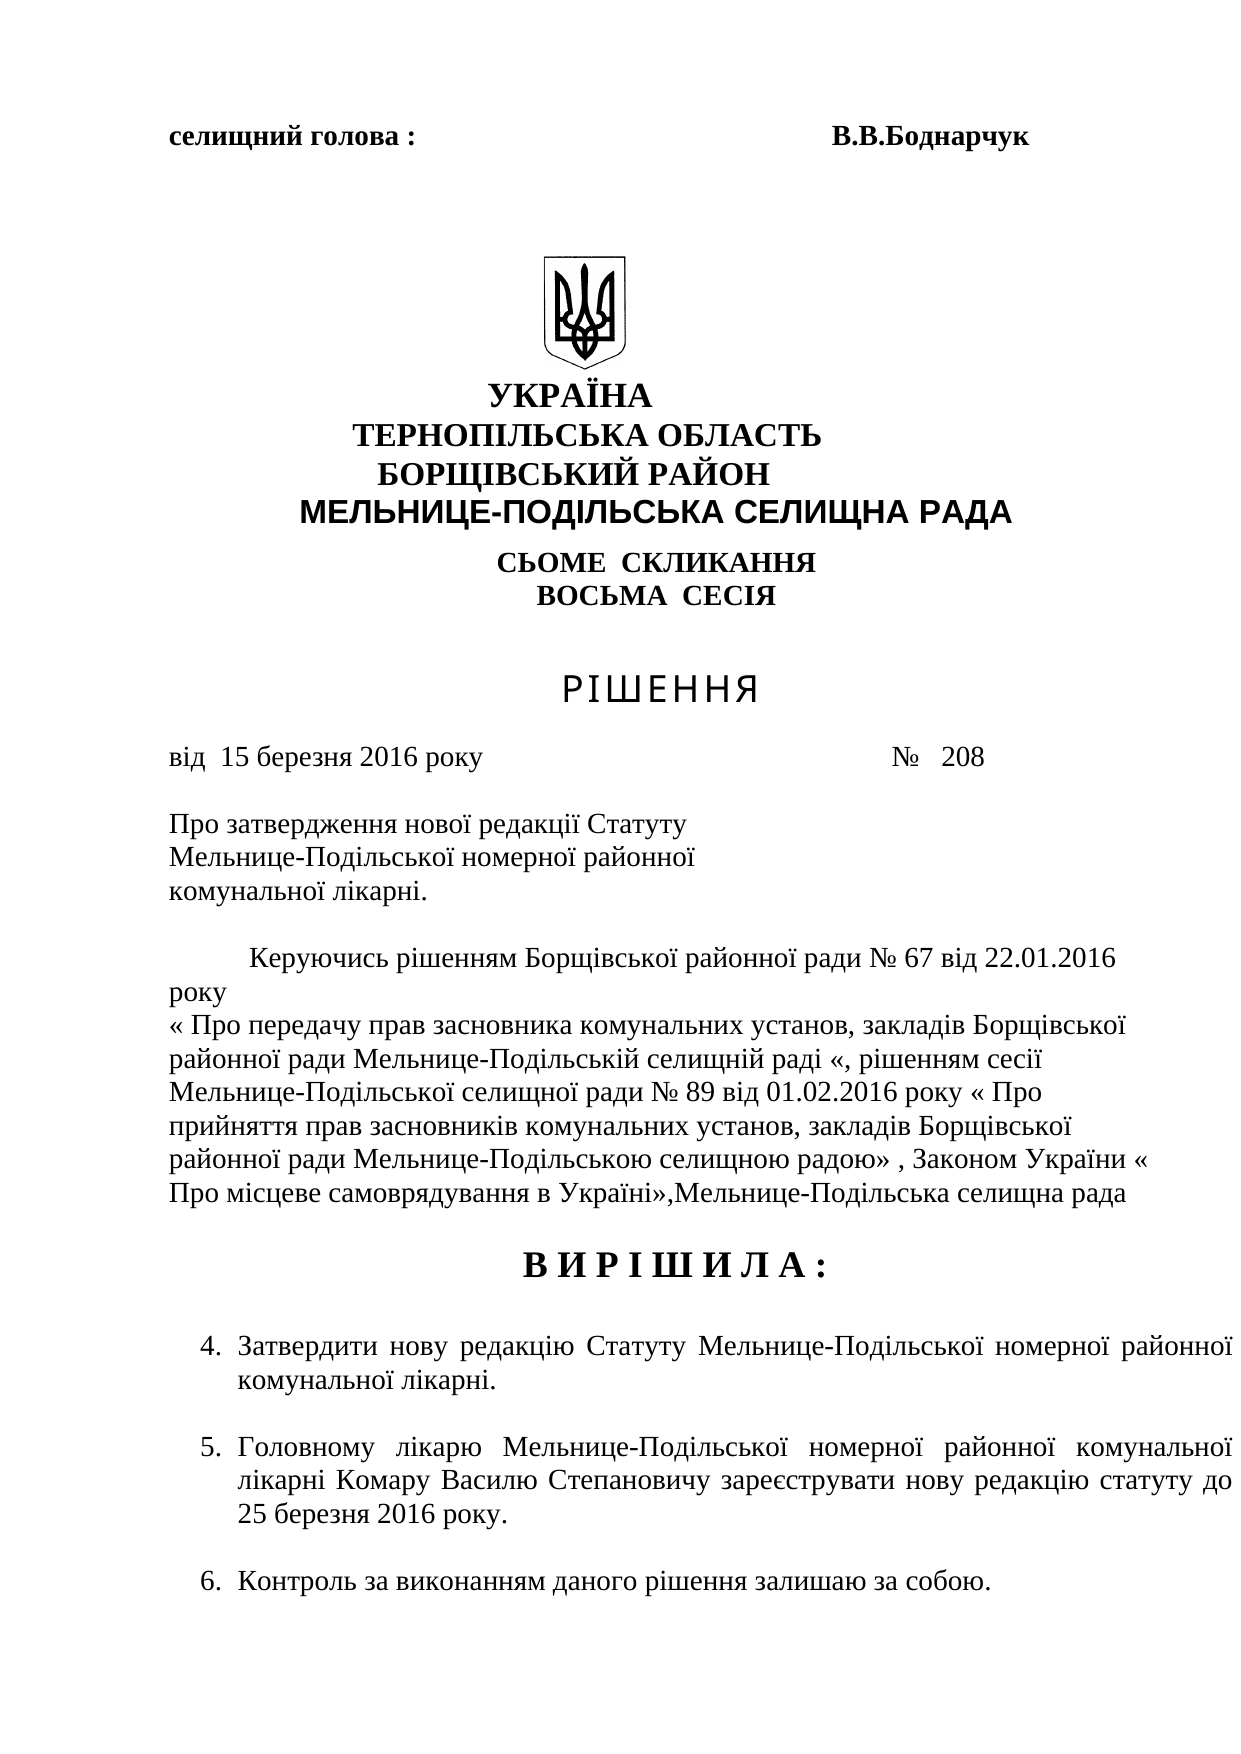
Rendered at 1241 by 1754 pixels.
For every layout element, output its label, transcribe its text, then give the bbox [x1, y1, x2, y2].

subtitle Мельнице-Подільської номерної районної [169, 839, 1181, 873]
subtitle Про затвердження нової редакції Статуту [169, 806, 1181, 839]
subtitle комунальної лікарні. [169, 873, 1181, 907]
text селищний голова : В.В.Боднарчук [169, 118, 1181, 152]
text МЕЛЬНИЦЕ-ПОДІЛЬСЬКА СЕЛИЩНА РАДА [169, 492, 1144, 531]
subtitle « Про передачу прав засновника комунальних установ, закладів Борщівської районної ради Мельнице-Подільській селищній раді «, рішенням сесії Мельнице-Подільської селищної ради № 89 від 01.02.2016 року « Про прийняття прав засновників комунальних установ, закладів Борщівської районної ради Мельнице-Подільською селищною радою» , Законом України « Про місцеве самоврядування в Україні»,Мельнице-Подільська селищна рада [169, 1007, 1181, 1208]
text БОРЩІВСЬКИЙ РАЙОН [169, 454, 1144, 492]
text ТЕРНОПІЛЬСЬКА ОБЛАСТЬ [169, 416, 1144, 454]
text В И Р І Ш И Л А : [169, 1242, 1181, 1285]
text ВОСЬМА СЕСІЯ [169, 578, 1144, 612]
list Головному лікарю Мельнице-Подільської номерної районної комунальної лікарні Комару Василю Степановичу зареєструвати нову редакцію статуту до 25 березня 2016 року. [200, 1429, 1233, 1529]
text СЬОМЕ СКЛИКАННЯ [169, 545, 1144, 578]
list Контроль за виконанням даного рішення залишаю за собою. [200, 1563, 1233, 1597]
subtitle Керуючись рішенням Борщівської районної ради № 67 від 22.01.2016 року [169, 940, 1181, 1007]
text УКРАЇНА [169, 375, 1144, 416]
text РІШЕННЯ [169, 662, 1144, 713]
list Затвердити нову редакцію Статуту Мельнице-Подільської номерної районної комунальної лікарні. [200, 1328, 1233, 1395]
text від 15 березня 2016 року № 208 [169, 739, 1181, 772]
